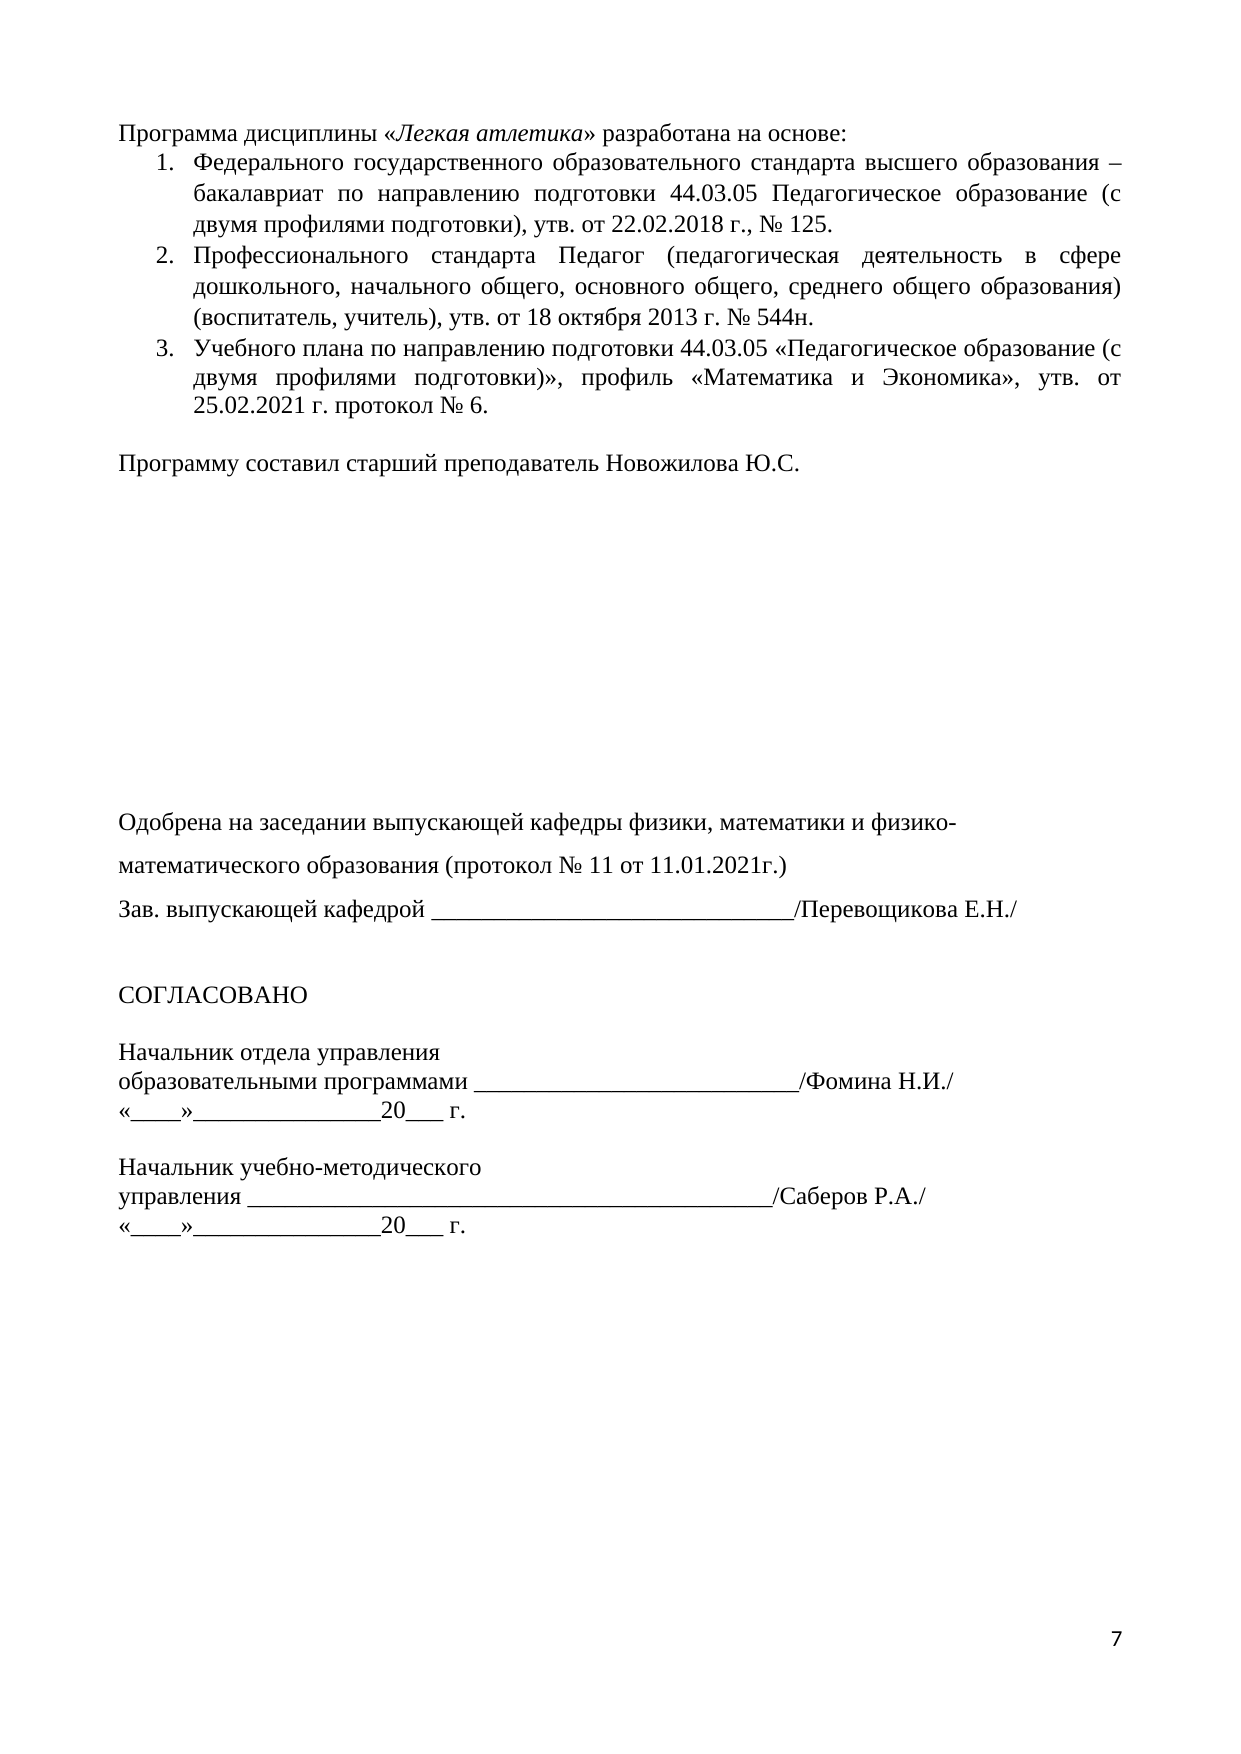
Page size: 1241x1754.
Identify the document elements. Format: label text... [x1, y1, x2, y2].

list Профессионального стандарта Педагог (педагогическая деятельность в сфере дошкольного, начального общего, основного общего, среднего общего образования) (воспитатель, учитель), утв. от 18 октября 2013 г. № 544н. [156, 240, 1122, 331]
text Начальник учебно-методического [118, 1152, 1122, 1181]
text Начальник отдела управления [118, 1037, 1122, 1066]
list Учебного плана по направлению подготовки 44.03.05 «Педагогическое образование (с двумя профилями подготовки)», профиль «Математика и Экономика», утв. от 25.02.2021 г. протокол № 6. [156, 333, 1122, 419]
text «____»_______________20___ г. [118, 1210, 1122, 1239]
text Одобрена на заседании выпускающей кафедры физики, математики и физико-математического образования (протокол № 11 от 11.01.2021г.) [118, 807, 1122, 879]
list Федерального государственного образовательного стандарта высшего образования – бакалавриат по направлению подготовки 44.03.05 Педагогическое образование (с двумя профилями подготовки), утв. от 22.02.2018 г., № 125. [156, 147, 1122, 238]
text Программа дисциплины «Легкая атлетика» разработана на основе: [118, 118, 1122, 147]
text образовательными программами __________________________/Фомина Н.И./ [118, 1066, 1122, 1095]
text Программу составил старший преподаватель Новожилова Ю.С. [118, 448, 1122, 477]
text управления __________________________________________/Саберов Р.А./ [118, 1181, 1122, 1210]
text Зав. выпускающей кафедрой _____________________________/Перевощикова Е.Н./ [118, 894, 1122, 922]
text СОГЛАСОВАНО [118, 980, 1122, 1009]
text «____»_______________20___ г. [118, 1095, 1122, 1124]
